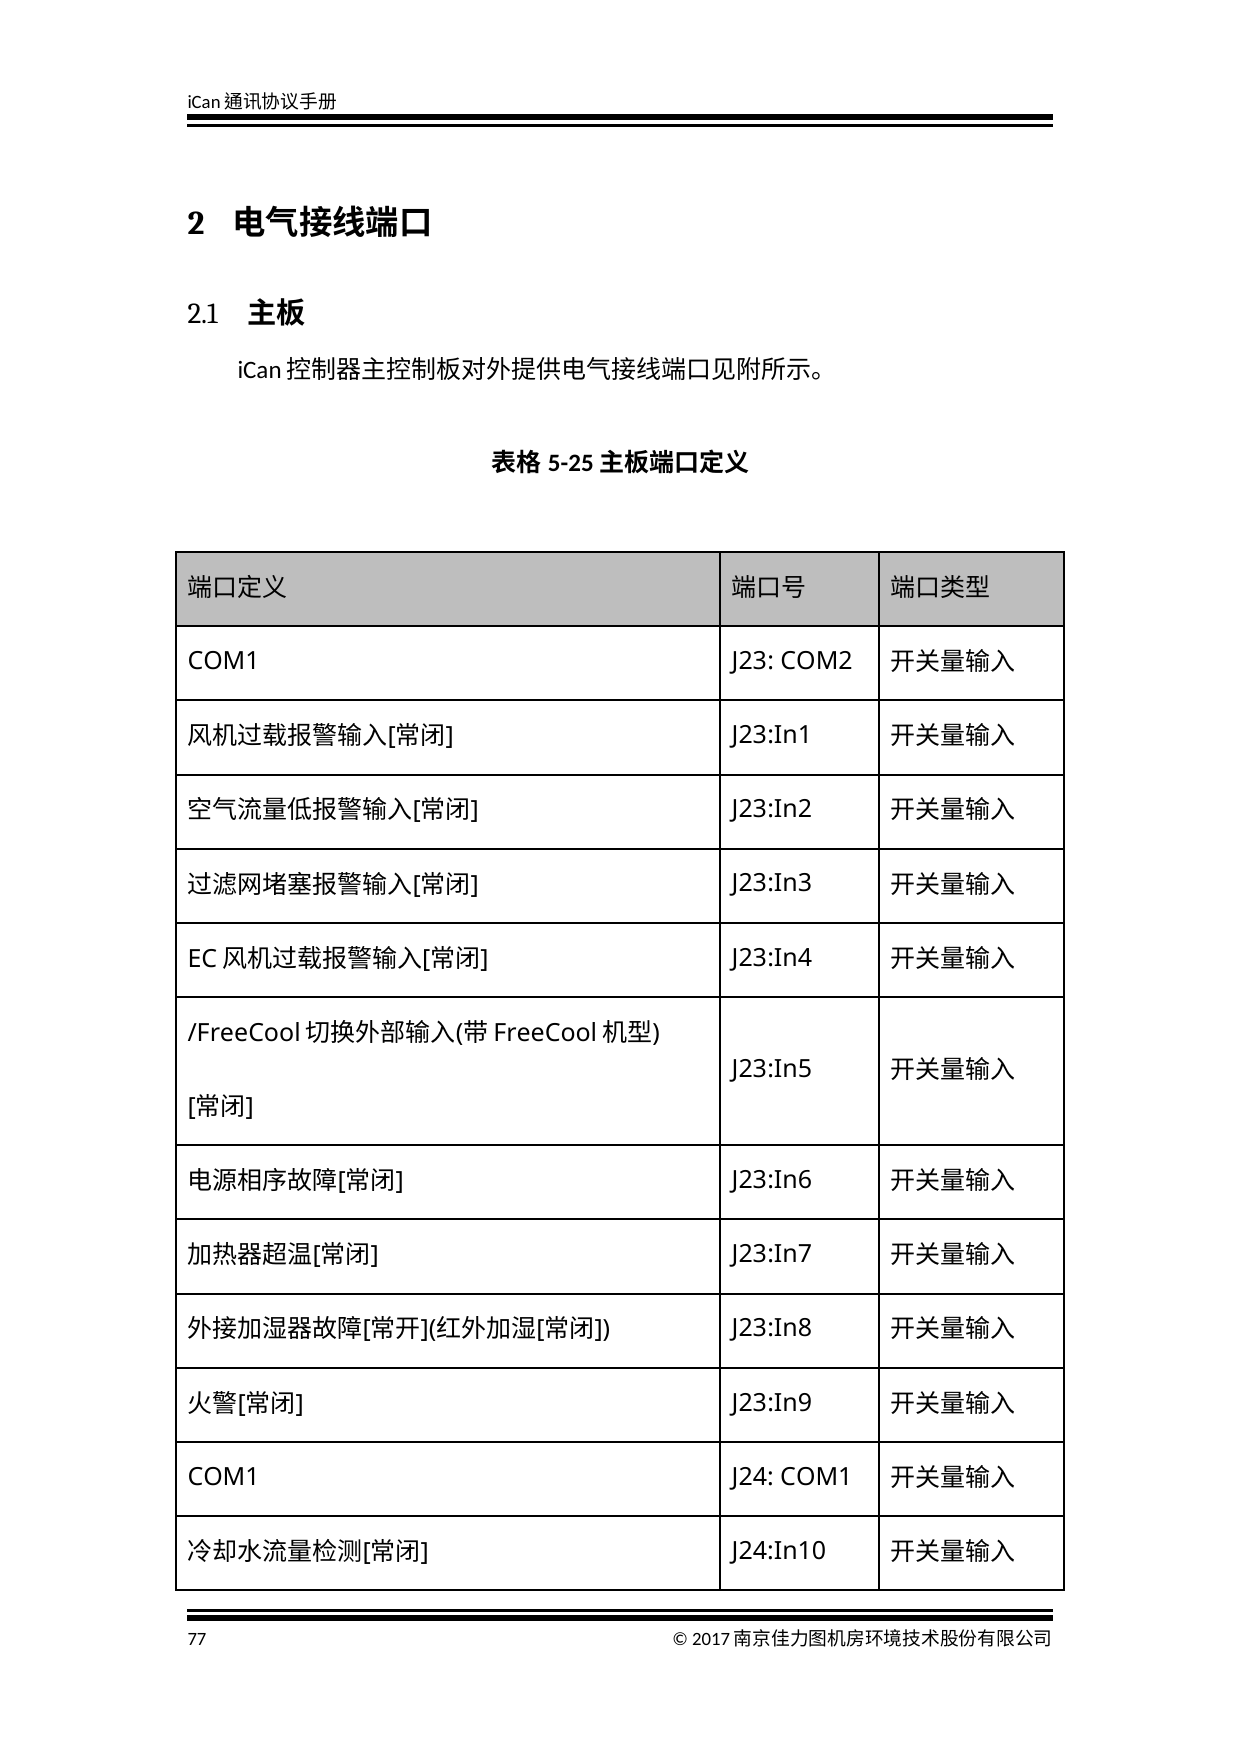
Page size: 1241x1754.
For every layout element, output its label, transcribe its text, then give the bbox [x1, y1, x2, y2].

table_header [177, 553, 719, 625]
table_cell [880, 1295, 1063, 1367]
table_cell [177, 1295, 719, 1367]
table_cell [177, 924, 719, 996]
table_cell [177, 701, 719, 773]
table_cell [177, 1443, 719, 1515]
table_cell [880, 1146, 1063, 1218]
subtitle 电气接线端口 [187, 188, 1053, 253]
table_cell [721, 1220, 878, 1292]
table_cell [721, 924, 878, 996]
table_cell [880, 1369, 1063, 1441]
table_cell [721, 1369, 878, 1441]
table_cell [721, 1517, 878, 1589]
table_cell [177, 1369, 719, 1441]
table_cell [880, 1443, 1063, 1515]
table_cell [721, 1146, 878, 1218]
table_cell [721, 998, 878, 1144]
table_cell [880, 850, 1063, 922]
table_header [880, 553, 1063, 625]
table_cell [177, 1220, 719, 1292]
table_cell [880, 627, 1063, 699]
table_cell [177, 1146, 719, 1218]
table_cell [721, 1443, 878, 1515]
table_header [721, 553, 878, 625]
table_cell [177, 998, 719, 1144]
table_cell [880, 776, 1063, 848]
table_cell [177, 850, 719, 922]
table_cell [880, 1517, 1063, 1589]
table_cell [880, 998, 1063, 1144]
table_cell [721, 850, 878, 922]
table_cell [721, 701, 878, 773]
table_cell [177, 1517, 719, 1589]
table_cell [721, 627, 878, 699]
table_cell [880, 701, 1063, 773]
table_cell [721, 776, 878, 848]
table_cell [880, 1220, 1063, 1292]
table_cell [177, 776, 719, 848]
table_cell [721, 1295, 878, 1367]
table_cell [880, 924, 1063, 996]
subtitle 主板 [187, 278, 1053, 343]
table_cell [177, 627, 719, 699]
